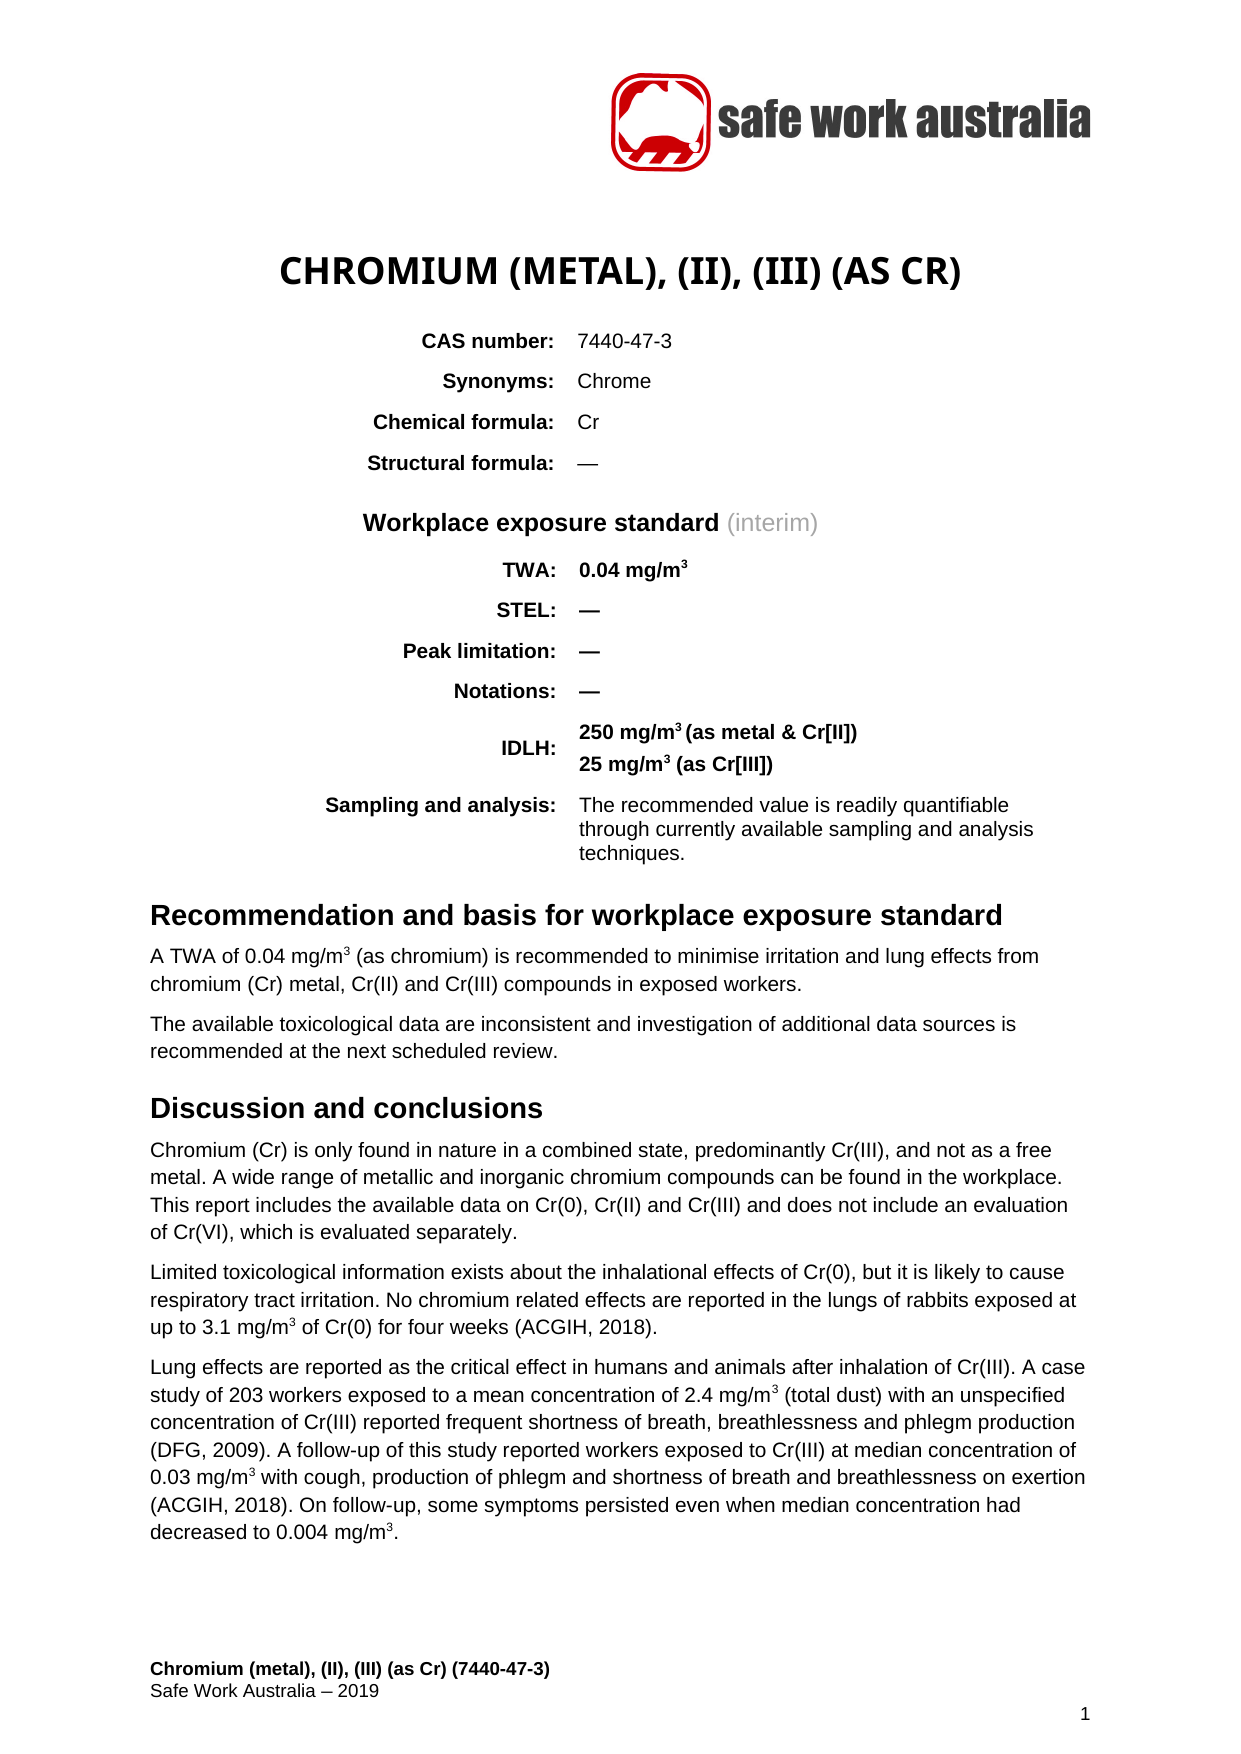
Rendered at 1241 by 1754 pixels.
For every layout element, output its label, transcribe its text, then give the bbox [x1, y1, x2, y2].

table_cell Structural formula: [150, 442, 566, 483]
picture [608, 73, 1091, 172]
table_cell Chrome [566, 361, 1090, 402]
table_cell — [566, 442, 1090, 483]
table_cell — [568, 671, 1090, 712]
table_cell Sampling and analysis: [150, 785, 568, 873]
table_cell Chemical formula: [150, 402, 566, 442]
text Lung effects are reported as the critical effect in humans and animals after inhalation of Cr(III). A case study of 203 workers exposed to a mean concentration of 2.4 mg/m3 (total dust) with an unspecified concentration of Cr(III) reported frequent shortness of breath, breathlessness and phlegm production (DFG, 2009). A follow-up of this study reported workers exposed to Cr(III) at median concentration of 0.03 mg/m3 with cough, production of phlegm and shortness of breath and breathlessness on exertion (ACGIH, 2018). On follow-up, some symptoms persisted even when median concentration had decreased to 0.004 mg/m3. [150, 1355, 1090, 1544]
table_header 0.04 mg/m3 [568, 549, 1090, 590]
text Limited toxicological information exists about the inhalational effects of Cr(0), but it is likely to cause respiratory tract irritation. No chromium related effects are reported in the lungs of rabbits exposed at up to 3.1 mg/m3 of Cr(0) for four weeks (ACGIH, 2018). [150, 1260, 1090, 1339]
table_cell 250 mg/m3 (as metal & Cr[II]) 25 mg/m3 (as Cr[III]) [568, 712, 1090, 784]
table_cell STEL: [150, 590, 568, 630]
table_cell Peak limitation: [150, 630, 568, 671]
table_cell IDLH: [150, 712, 568, 784]
table_header CAS number: [150, 320, 566, 361]
table_cell — [568, 590, 1090, 630]
text The available toxicological data are inconsistent and investigation of additional data sources is recommended at the next scheduled review. [150, 1012, 1090, 1063]
table_cell The recommended value is readily quantifiable through currently available sampling and analysis techniques. [568, 785, 1090, 873]
table_cell Synonyms: [150, 361, 566, 402]
subtitle Discussion and conclusions [150, 1092, 1090, 1125]
table_cell Cr [566, 402, 1090, 442]
table_cell Notations: [150, 671, 568, 712]
text Chromium (Cr) is only found in nature in a combined state, predominantly Cr(III), and not as a free metal. A wide range of metallic and inorganic chromium compounds can be found in the workplace. This report includes the available data on Cr(0), Cr(II) and Cr(III) and does not include an evaluation of Cr(VI), which is evaluated separately. [150, 1138, 1090, 1244]
text Workplace exposure standard [150, 508, 1090, 537]
table_header TWA: [150, 549, 568, 590]
subtitle Recommendation and basis for workplace exposure standard [150, 898, 1090, 932]
table_cell — [568, 630, 1090, 671]
text A TWA of 0.04 mg/m3 (as chromium) is recommended to minimise irritation and lung effects from chromium (Cr) metal, Cr(II) and Cr(III) compounds in exposed workers. [150, 944, 1090, 996]
table_header 7440-47-3 [566, 320, 1090, 361]
